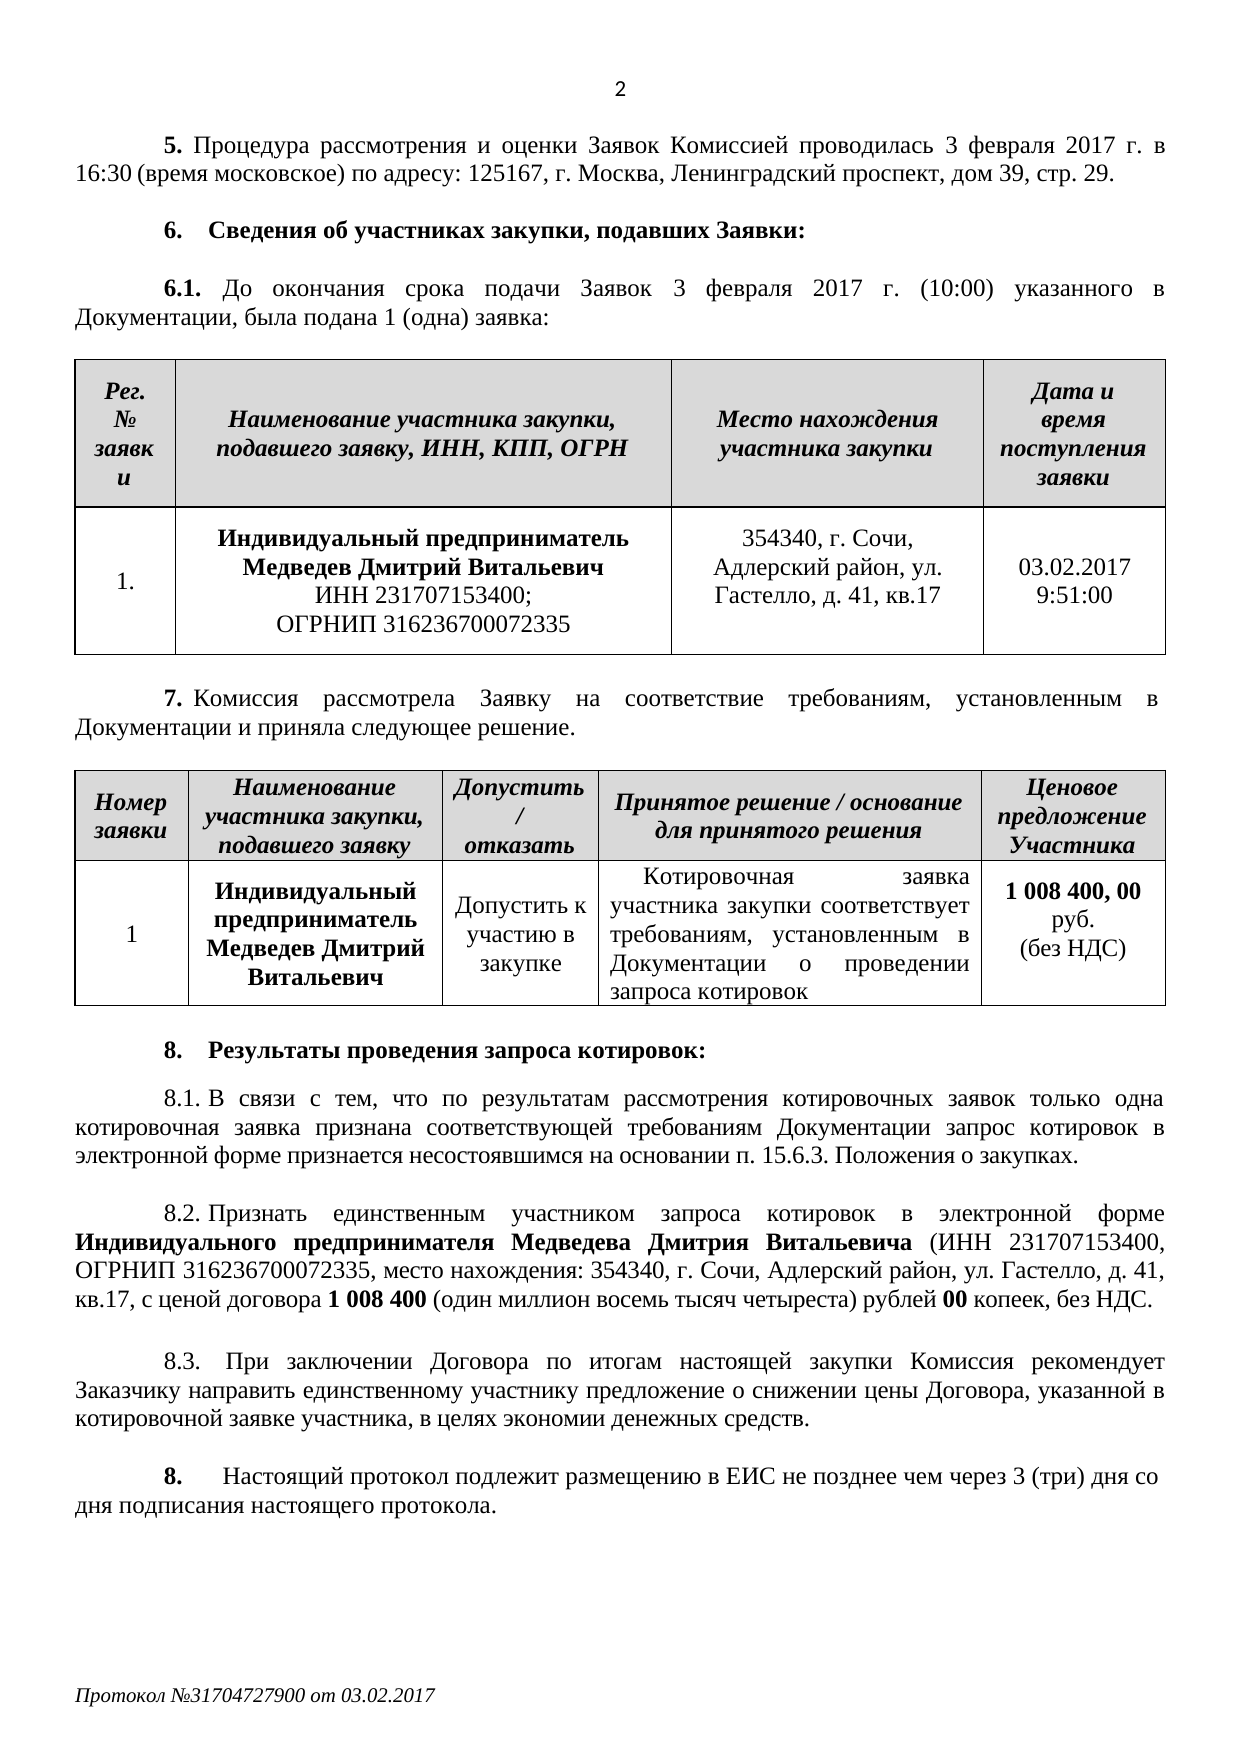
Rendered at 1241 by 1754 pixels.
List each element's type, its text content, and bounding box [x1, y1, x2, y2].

table_header Наименование участника закупки, подавшего заявку, ИНН, КПП, ОГРН [176, 360, 671, 506]
list Процедура рассмотрения и оценки Заявок Комиссией проводилась в 16:30 (время московское) по адресу: 125167, г. Москва, Ленинградский проспект, дом 39, стр. 29. [75, 130, 1165, 187]
table_cell 1. [76, 508, 175, 654]
list Результаты проведения запроса котировок: [75, 1035, 1159, 1064]
list Комиссия рассмотрела Заявку на соответствие требованиям, установленным в Документации и приняла следующее решение. [75, 683, 1159, 741]
list До окончания срока подачи Заявок (10:00) указанного в Документации, была подана 1 (одна) заявка: [75, 273, 1165, 330]
table_header Рег. № заявки [76, 360, 175, 506]
list В связи с тем, что по результатам рассмотрения котировочных заявок только одна котировочная заявка признана соответствующей требованиям Документации запрос котировок в электронной форме признается несостоявшимся на основании п. 15.6.3. Положения о закупках. [75, 1083, 1165, 1169]
list Настоящий протокол подлежит размещению в ЕИС не позднее чем через 3 (три) дня со дня подписания настоящего протокола. [75, 1461, 1159, 1518]
table_header Ценовое предложение Участника [982, 771, 1165, 860]
table_cell Котировочная заявка участника закупки соответствует требованиям, установленным в Документации о проведении запроса котировок [599, 861, 981, 1005]
table_header Место нахождения участника закупки [672, 360, 983, 506]
table_cell Индивидуальный предприниматель Медведев Дмитрий Витальевич ИНН 231707153400; ОГРНИП 316236700072335 [176, 508, 671, 654]
table_header Дата и время поступления заявки [984, 360, 1165, 506]
table_header Наименование участника закупки, подавшего заявку [189, 771, 442, 860]
list Сведения об участниках закупки, подавших Заявки: [75, 215, 1165, 244]
list При заключении Договора по итогам настоящей закупки Комиссия рекомендует Заказчику направить единственному участнику предложение о снижении цены Договора, указанной в котировочной заявке участника, в целях экономии денежных средств. [75, 1346, 1165, 1432]
table_cell 1 008 400, 00 руб. (без НДС) [982, 861, 1165, 1005]
table_header Допустить/ отказать [443, 771, 598, 860]
table_header Номер заявки [76, 771, 188, 860]
table_cell Допустить к участию в закупке [443, 861, 598, 1005]
table_header Принятое решение / основание для принятого решения [599, 771, 981, 860]
table_cell [984, 508, 1165, 654]
table_cell 354340, г. Сочи, Адлерский район, ул. Гастелло, д. 41, кв.17 [672, 508, 983, 654]
list Признать единственным участником запроса котировок в электронной форме Индивидуального предпринимателя Медведева Дмитрия Витальевича (ИНН 231707153400, ОГРНИП 316236700072335, место нахождения: 354340, г. Сочи, Адлерский район, ул. Гастелло, д. 41, кв.17, с ценой договора 1 008 400 (один миллион восемь тысяч четыреста) рублей 00 копеек, без НДС. [75, 1198, 1165, 1313]
table_cell 1 [76, 861, 188, 1005]
table_cell Индивидуальный предприниматель Медведев Дмитрий Витальевич [189, 861, 442, 1005]
